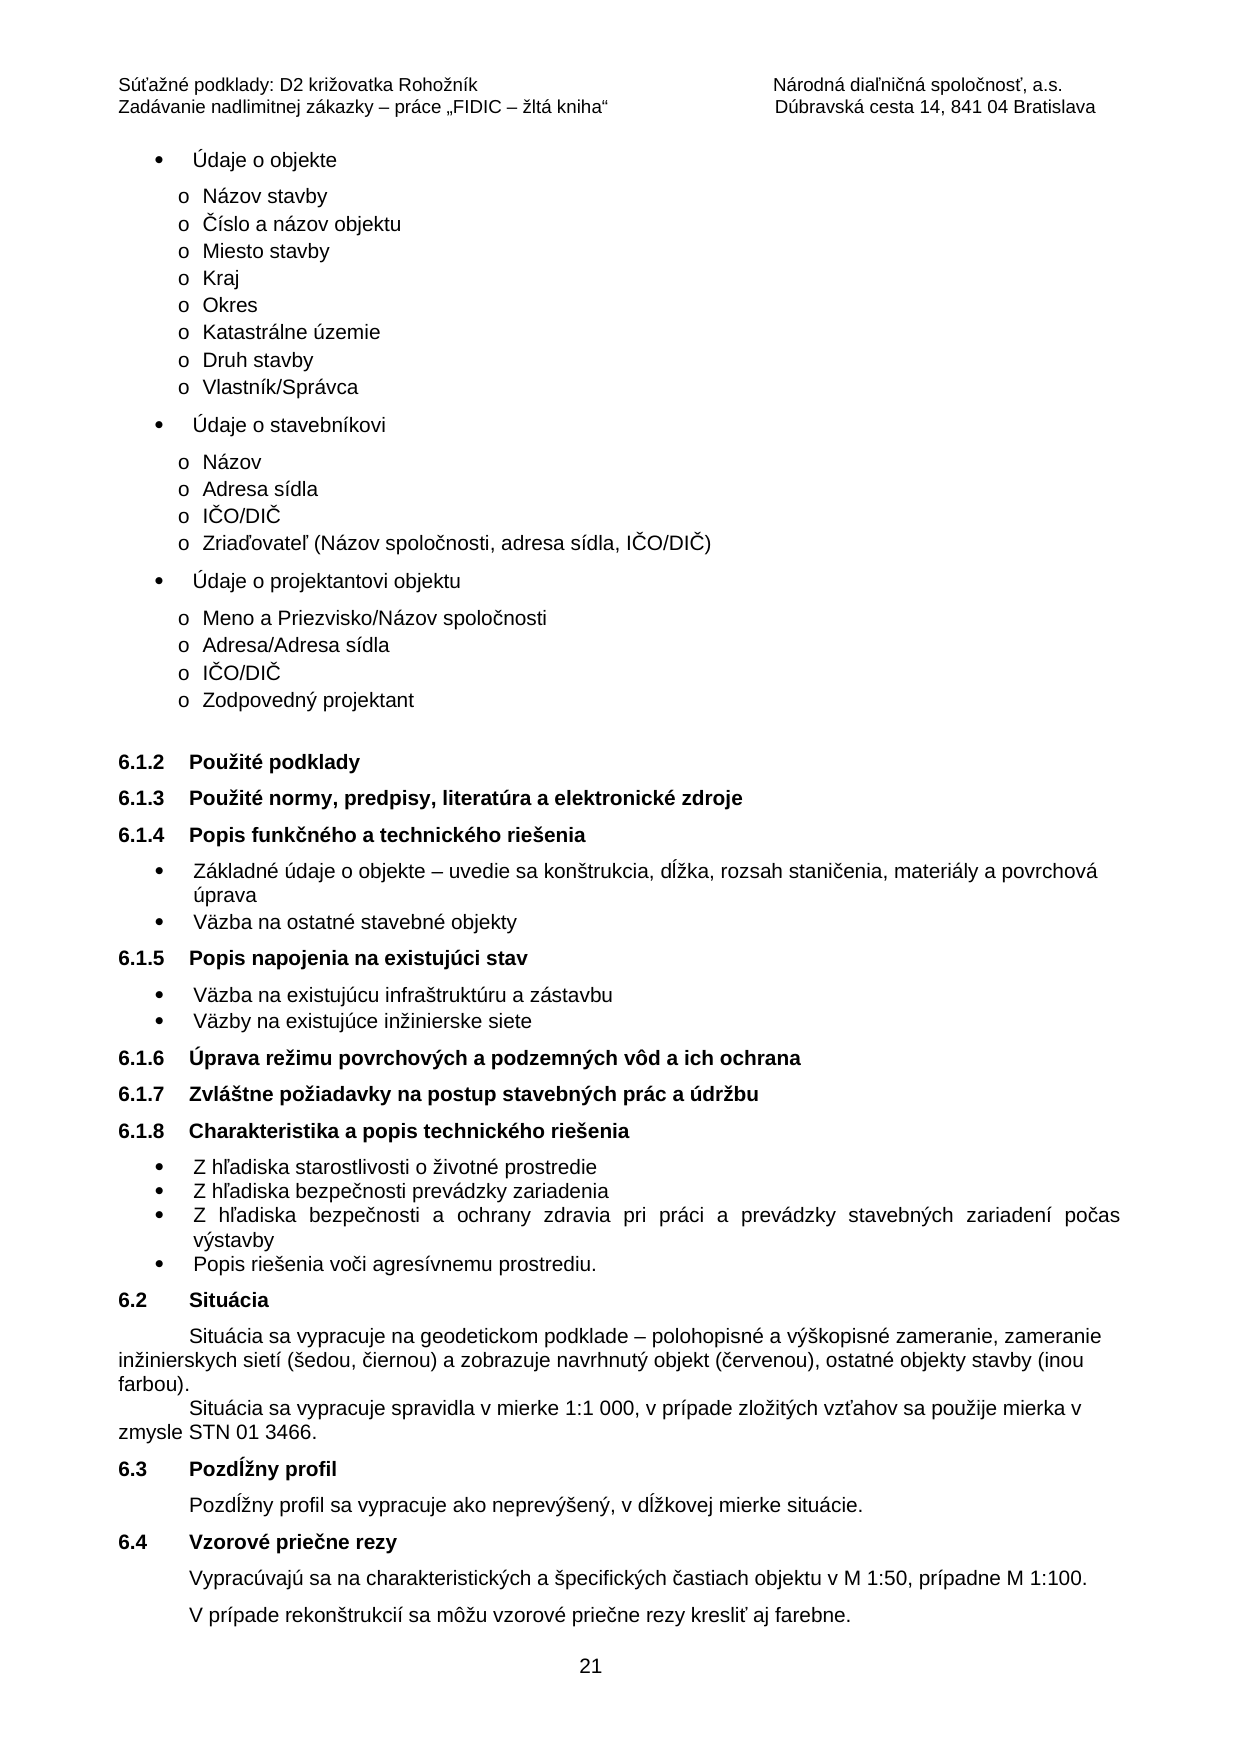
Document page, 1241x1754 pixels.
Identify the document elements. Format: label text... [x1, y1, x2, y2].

text o IČO/DIČ [177, 504, 1122, 530]
list Z hľadiska starostlivosti o životné prostredie [156, 1155, 1122, 1179]
list Väzba na existujúcu infraštruktúru a zástavbu [156, 983, 1122, 1007]
list Údaje o stavebníkovi [155, 413, 1122, 437]
text Pozdĺžny profil sa vypracuje ako neprevýšený, v dĺžkovej mierke situácie. [118, 1493, 1122, 1517]
text o Miesto stavby [177, 239, 1122, 264]
text o Katastrálne územie [177, 320, 1122, 346]
list Väzba na ostatné stavebné objekty [156, 910, 1122, 934]
text 6.1.5 Popis napojenia na existujúci stav [118, 946, 1122, 970]
text o Zodpovedný projektant [177, 687, 1122, 713]
text 6.1.7 Zvláštne požiadavky na postup stavebných prác a údržbu [118, 1082, 1122, 1106]
text 6.3 Pozdĺžny profil [118, 1457, 1122, 1481]
list Popis riešenia voči agresívnemu prostrediu. [156, 1251, 1122, 1275]
text 6.4 Vzorové priečne rezy [118, 1529, 1122, 1553]
list Základné údaje o objekte – uvedie sa konštrukcia, dĺžka, rozsah staničenia, materiály a povrchová úprava [156, 859, 1122, 907]
text 6.1.3 Použité normy, predpisy, literatúra a elektronické zdroje [118, 786, 1122, 810]
text 6.1.6 Úprava režimu povrchových a podzemných vôd a ich ochrana [118, 1046, 1122, 1070]
text o Názov stavby [177, 184, 1122, 210]
text o IČO/DIČ [177, 660, 1122, 686]
text o Druh stavby [177, 347, 1122, 373]
list Väzby na existujúce inžinierske siete [156, 1009, 1122, 1033]
text o Okres [177, 293, 1122, 319]
text 6.2 Situácia [118, 1288, 1122, 1312]
text 6.1.2 Použité podklady [118, 750, 1122, 774]
text o Zriaďovateľ (Názov spoločnosti, adresa sídla, IČO/DIČ) [177, 531, 1122, 557]
list Údaje o projektantovi objektu [155, 569, 1122, 593]
text 6.1.8 Charakteristika a popis technického riešenia [118, 1119, 1122, 1143]
text Situácia sa vypracuje na geodetickom podklade – polohopisné a výškopisné zameranie, zameranie inžinierskych sietí (šedou, čiernou) a zobrazuje navrhnutý objekt (červenou), ostatné objekty stavby (inou farbou). [118, 1324, 1122, 1396]
text o Názov [177, 449, 1122, 475]
list Z hľadiska bezpečnosti prevádzky zariadenia [156, 1179, 1122, 1203]
text o Adresa/Adresa sídla [177, 633, 1122, 659]
text o Adresa sídla [177, 477, 1122, 502]
list Údaje o objekte [155, 148, 1122, 172]
list Z hľadiska bezpečnosti a ochrany zdravia pri práci a prevádzky stavebných zariadení počas výstavby [156, 1203, 1122, 1251]
text V prípade rekonštrukcií sa môžu vzorové priečne rezy kresliť aj farebne. [118, 1602, 1122, 1626]
text o Číslo a názov objektu [177, 211, 1122, 237]
text o Kraj [177, 266, 1122, 292]
text o Meno a Priezvisko/Názov spoločnosti [177, 606, 1122, 632]
text 6.1.4 Popis funkčného a technického riešenia [118, 823, 1122, 847]
text o Vlastník/Správca [177, 374, 1122, 400]
text Situácia sa vypracuje spravidla v mierke 1:1 000, v prípade zložitých vzťahov sa použije mierka v zmysle STN 01 3466. [118, 1396, 1122, 1444]
text Vypracúvajú sa na charakteristických a špecifických častiach objektu v M 1:50, prípadne M 1:100. [118, 1566, 1122, 1590]
